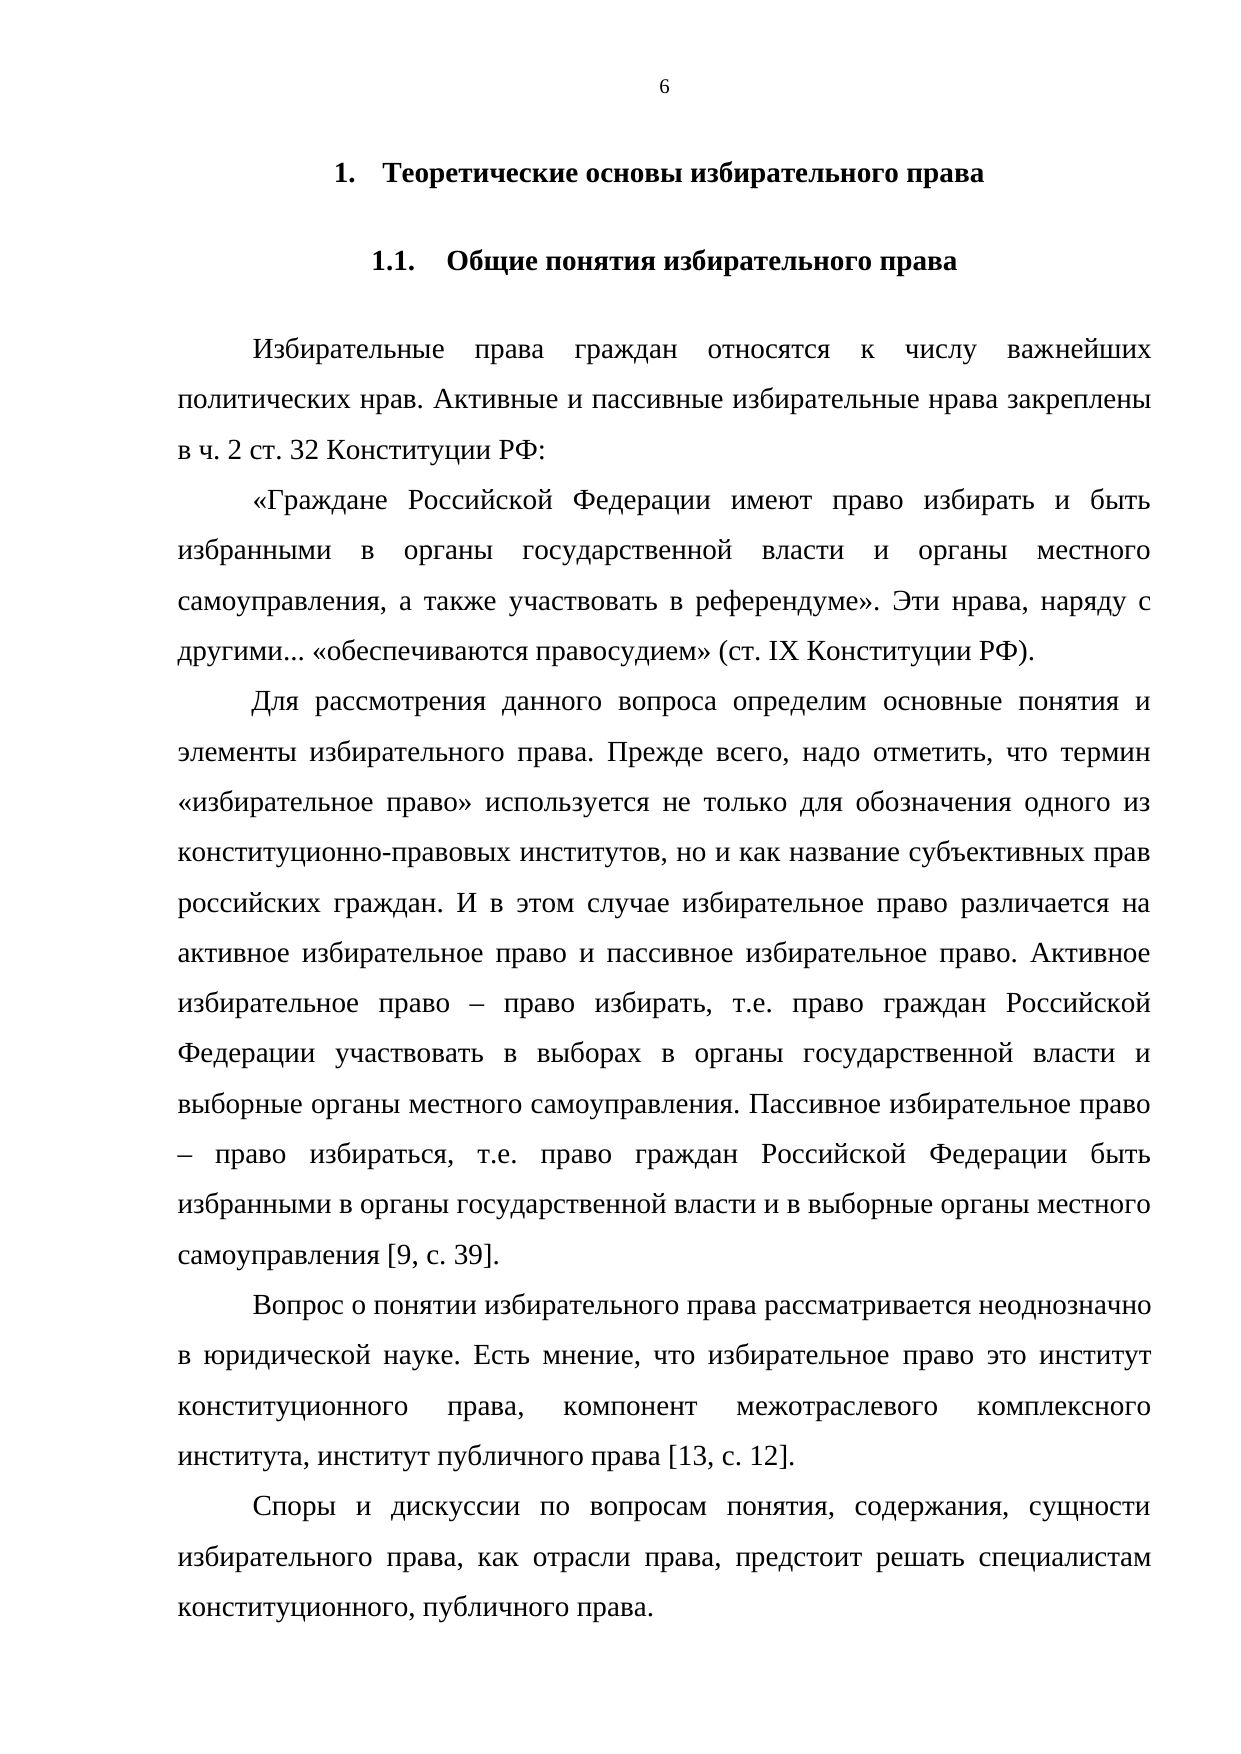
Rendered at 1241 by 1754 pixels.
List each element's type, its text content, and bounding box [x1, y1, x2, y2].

subtitle Общие понятия избирательного права [177, 243, 1152, 277]
text «Граждане Российской Федерации имеют право избирать и быть избранными в органы государственной власти и органы местного самоуправления, а также участвовать в референдуме». Эти нрава, наряду с другими... «обеспечиваются правосудием» (ст. IX Конституции РФ). [177, 482, 1152, 667]
subtitle Теоретические основы избирательного права [177, 156, 1152, 189]
text Споры и дискуссии по вопросам понятия, содержания, сущности избирательного права, как отрасли права, предстоит решать специалистам конституционного, публичного права. [177, 1488, 1152, 1623]
text Вопрос о понятии избирательного права рассматривается неоднозначно в юридической науке. Есть мнение, что избирательное право это институт конституционного права, компонент межотраслевого комплексного института, институт публичного права [13, c. 12]. [177, 1287, 1152, 1472]
text Избирательные права граждан относятся к числу важнейших политических нрав. Активные и пассивные избирательные нрава закреплены в ч. 2 ст. 32 Конституции РФ: [177, 331, 1152, 465]
text Для рассмотрения данного вопроса определим основные понятия и элементы избирательного права. Прежде всего, надо отметить, что термин «избирательное право» используется не только для обозначения одного из конституционно-правовых институтов, но и как название субъективных прав российских граждан. И в этом случае избирательное право различается на активное избирательное право и пассивное избирательное право. Активное избирательное право – право избирать, т.е. право граждан Российской Федерации участвовать в выборах в органы государственной власти и выборные органы местного самоуправления. Пассивное избирательное право – право избираться, т.е. право граждан Российской Федерации быть избранными в органы государственной власти и в выборные органы местного самоуправления [9, c. 39]. [177, 683, 1152, 1270]
